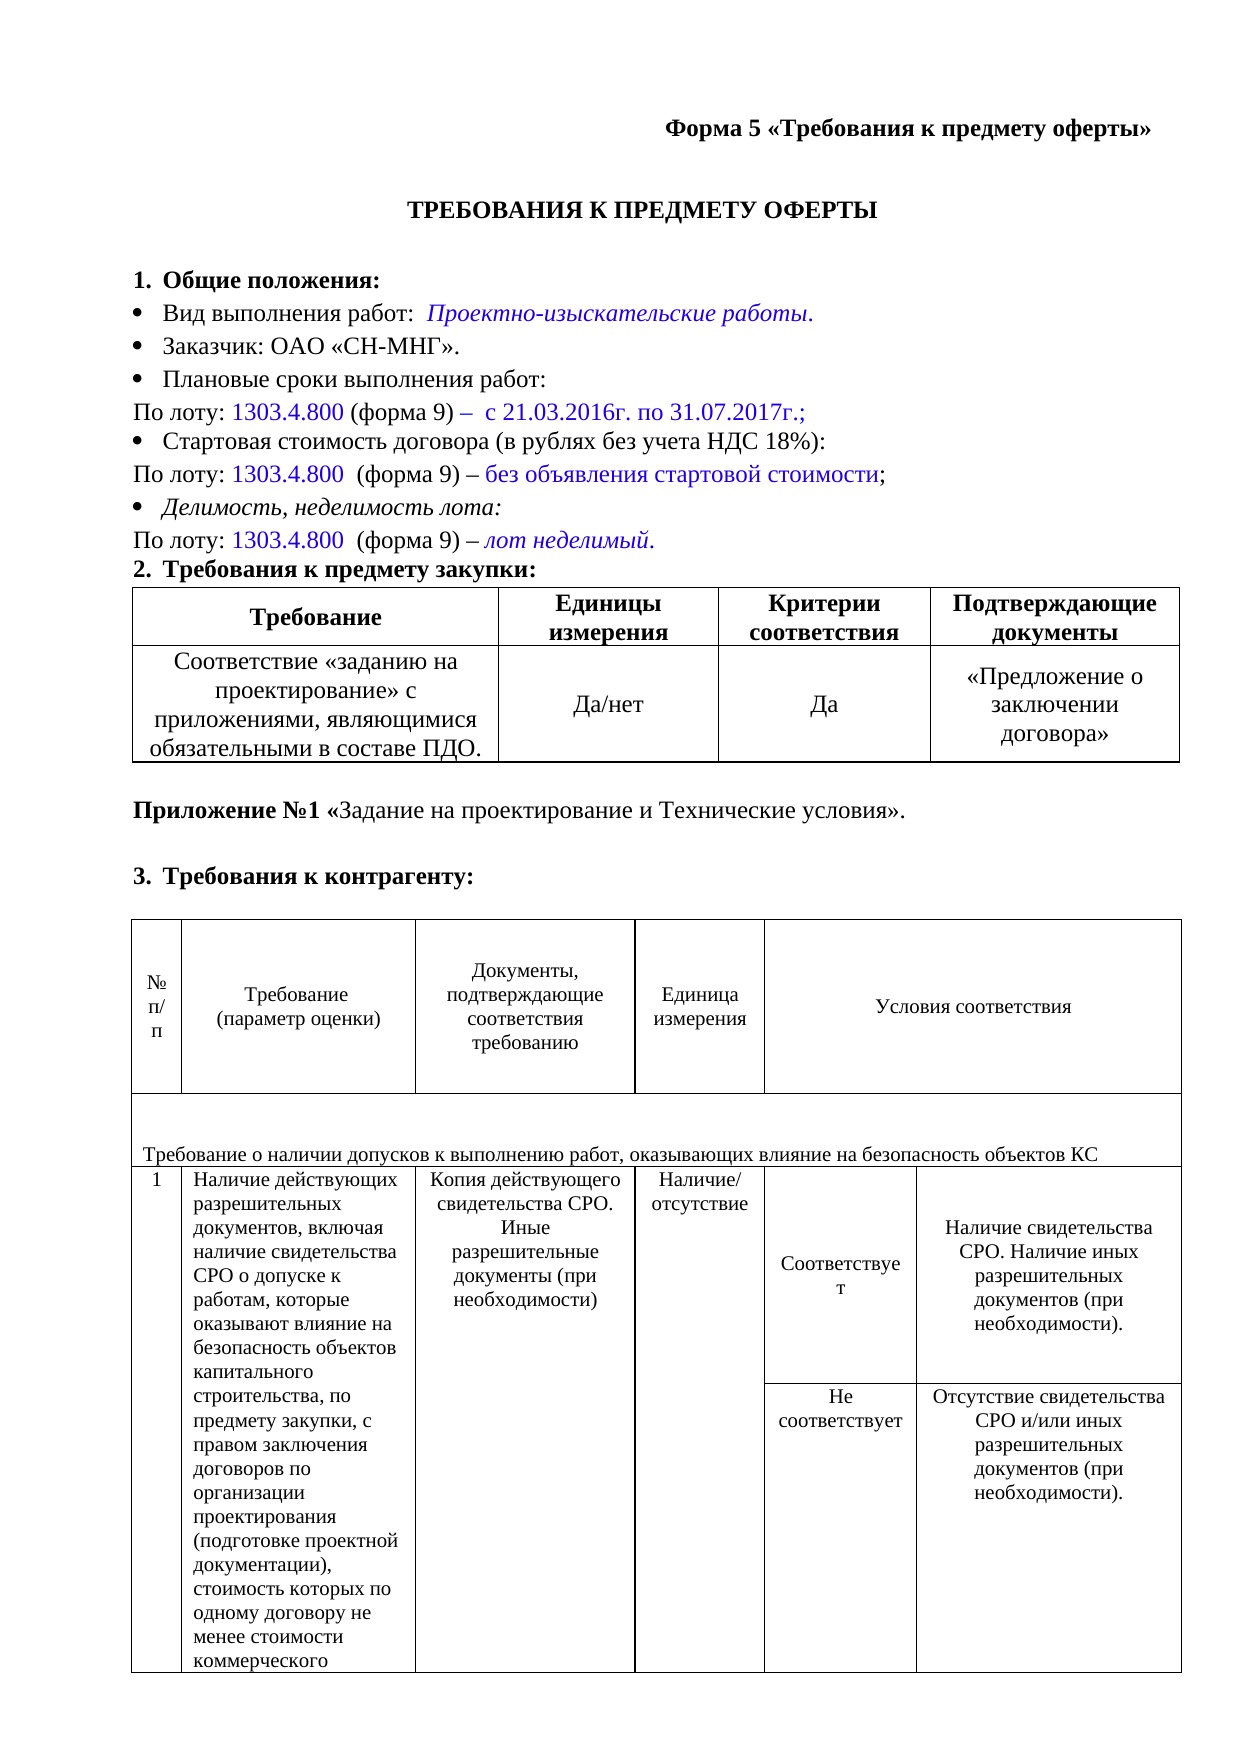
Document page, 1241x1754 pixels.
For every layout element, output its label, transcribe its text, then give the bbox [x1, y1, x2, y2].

table_cell Требование о наличии допусков к выполнению работ, оказывающих влияние на безопасность объектов КС [132, 1094, 1181, 1166]
list Требования к предмету закупки: [133, 554, 1152, 582]
table_header Условия соответствия [765, 920, 1181, 1092]
text По лоту: 1303.4.800 (форма 9) – с 21.03.2016г. по 31.07.2017г.; [133, 397, 1152, 426]
table_header Документы, подтверждающие соответствия требованию [416, 920, 634, 1092]
table_cell Соответствие «заданию на проектирование» с приложениями, являющимися обязательными в составе ПДО. [133, 646, 498, 761]
list Заказчик: ОАО «СН-МНГ». [133, 331, 1152, 360]
list Плановые сроки выполнения работ: [133, 364, 1152, 393]
list Приложение №1 «Задание на проектирование и Технические условия». [133, 795, 1152, 824]
table_cell 1 [132, 1167, 181, 1672]
table_cell Соответствует [765, 1167, 916, 1383]
table_cell Да [719, 646, 930, 761]
list Стартовая стоимость договора (в рублях без учета НДС 18%): [133, 426, 1152, 455]
table_cell Наличие свидетельства СРО. Наличие иных разрешительных документов (при необходимости). [917, 1167, 1181, 1383]
text ТРЕБОВАНИЯ К ПРЕДМЕТУ ОФЕРТЫ [133, 195, 1152, 224]
text По лоту: 1303.4.800 (форма 9) – лот неделимый. [133, 525, 1152, 554]
table_cell Да/нет [499, 646, 718, 761]
table_header № п/п [132, 920, 181, 1092]
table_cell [917, 1384, 1181, 1672]
table_header Единицы измерения [499, 588, 718, 645]
list Общие положения: [133, 265, 1152, 294]
table_cell Наличие действующих разрешительных документов, включая наличие свидетельства СРО о допуске к работам, которые оказывают влияние на безопасность объектов капитального строительства, по предмету закупки, с правом заключения договоров по организации проектирования (подготовке проектной документации), стоимость которых по одному договору не менее стоимости коммерческого предложения участника по предмету закупки (в соответствии с Градостроительным кодексом РФ) [182, 1167, 415, 1672]
list Делимость, неделимость лота: [133, 492, 1152, 521]
table_header Критерии соответствия [719, 588, 930, 645]
table_header Единица измерения [636, 920, 764, 1092]
table_header Требование (параметр оценки) [182, 920, 415, 1092]
text Форма 5 «Требования к предмету оферты» [133, 113, 1152, 141]
table_cell Копия действующего свидетельства СРО. Иные разрешительные документы (при необходимости) [416, 1167, 634, 1672]
text По лоту: 1303.4.800 (форма 9) – без объявления стартовой стоимости; [133, 459, 1152, 488]
table_cell Не соответствует [765, 1384, 916, 1672]
table_cell «Предложение о заключении договора» [931, 646, 1179, 761]
table_cell Наличие/отсутствие [636, 1167, 764, 1672]
table_header Требование [133, 588, 498, 645]
list Требования к контрагенту: [133, 861, 1152, 890]
table_header Подтверждающие документы [931, 588, 1179, 645]
list Вид выполнения работ: Проектно-изыскательские работы. [133, 298, 1152, 327]
